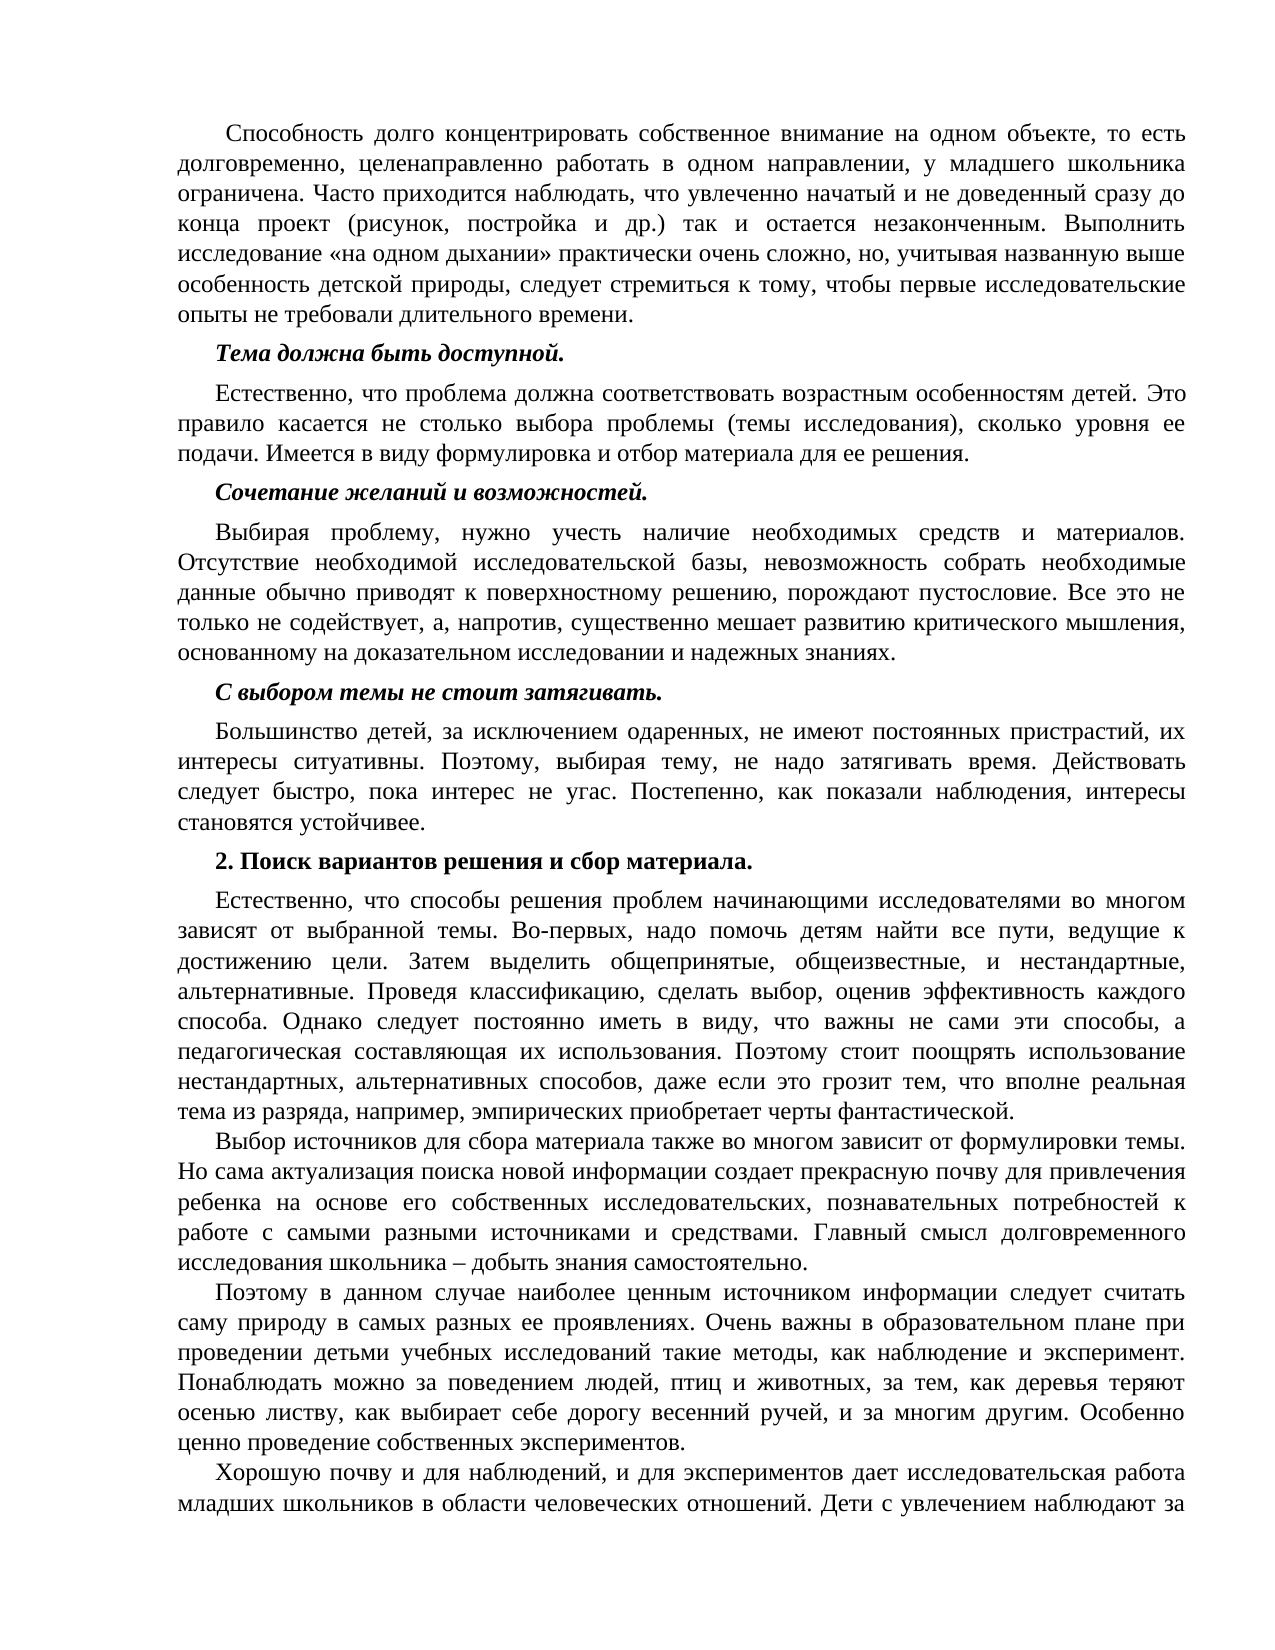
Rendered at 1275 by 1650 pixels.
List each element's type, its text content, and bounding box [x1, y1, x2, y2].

text Выбирая проблему, нужно учесть наличие необходимых средств и материалов. Отсутствие необходимой исследовательской базы, невозможность собрать необходимые данные обычно приводят к поверхностному решению, порождают пустословие. Все это не только не содействует, а, напротив, существенно мешает развитию критического мышления, основанному на доказательном исследовании и надежных знаниях. [177, 517, 1186, 666]
text Естественно, что проблема должна соответствовать возрастным особенностям детей. Это правило касается не столько выбора проблемы (темы исследования), сколько уровня ее подачи. Имеется в виду формулировка и отбор материала для ее решения. [177, 378, 1186, 467]
text Поэтому в данном случае наиболее ценным источником информации следует считать саму природу в самых разных ее проявлениях. Очень важны в образовательном плане при проведении детьми учебных исследований такие методы, как наблюдение и эксперимент. Понаблюдать можно за поведением людей, птиц и животных, за тем, как деревья теряют осенью листву, как выбирает себе дорогу весенний ручей, и за многим другим. Особенно ценно проведение собственных экспериментов. [177, 1277, 1186, 1456]
text Большинство детей, за исключением одаренных, не имеют постоянных пристрастий, их интересы ситуативны. Поэтому, выбирая тему, не надо затягивать время. Действовать следует быстро, пока интерес не угас. Постепенно, как показали наблюдения, интересы становятся устойчивее. [177, 716, 1186, 835]
text Тема должна быть доступной. [177, 338, 1186, 367]
text 2. Поиск вариантов решения и сбор материала. [177, 846, 1186, 875]
text Естественно, что способы решения проблем начинающими исследователями во многом зависят от выбранной темы. Во-первых, надо помочь детям найти все пути, ведущие к достижению цели. Затем выделить общепринятые, общеизвестные, и нестандартные, альтернативные. Проведя классификацию, сделать выбор, оценив эффективность каждого способа. Однако следует постоянно иметь в виду, что важны не сами эти способы, а педагогическая составляющая их использования. Поэтому стоит поощрять использование нестандартных, альтернативных способов, даже если это грозит тем, что вполне реальная тема из разряда, например, эмпирических приобретает черты фантастической. [177, 886, 1186, 1125]
text Выбор источников для сбора материала также во многом зависит от формулировки темы. Но сама актуализация поиска новой информации создает прекрасную почву для привлечения ребенка на основе его собственных исследовательских, познавательных потребностей к работе с самыми разными источниками и средствами. Главный смысл долговременного исследования школьника – добыть знания самостоятельно. [177, 1126, 1186, 1276]
text Способность долго концентрировать собственное внимание на одном объекте, то есть долговременно, целенаправленно работать в одном направлении, у младшего школьника ограничена. Часто приходится наблюдать, что увлеченно начатый и не доведенный сразу до конца проект (рисунок, постройка и др.) так и остается незаконченным. Выполнить исследование «на одном дыхании» практически очень сложно, но, учитывая названную выше особенность детской природы, следует стремиться к тому, чтобы первые исследовательские опыты не требовали длительного времени. [177, 118, 1186, 327]
text Сочетание желаний и возможностей. [177, 477, 1186, 506]
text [177, 1457, 1186, 1516]
text С выбором темы не стоит затягивать. [177, 677, 1186, 706]
